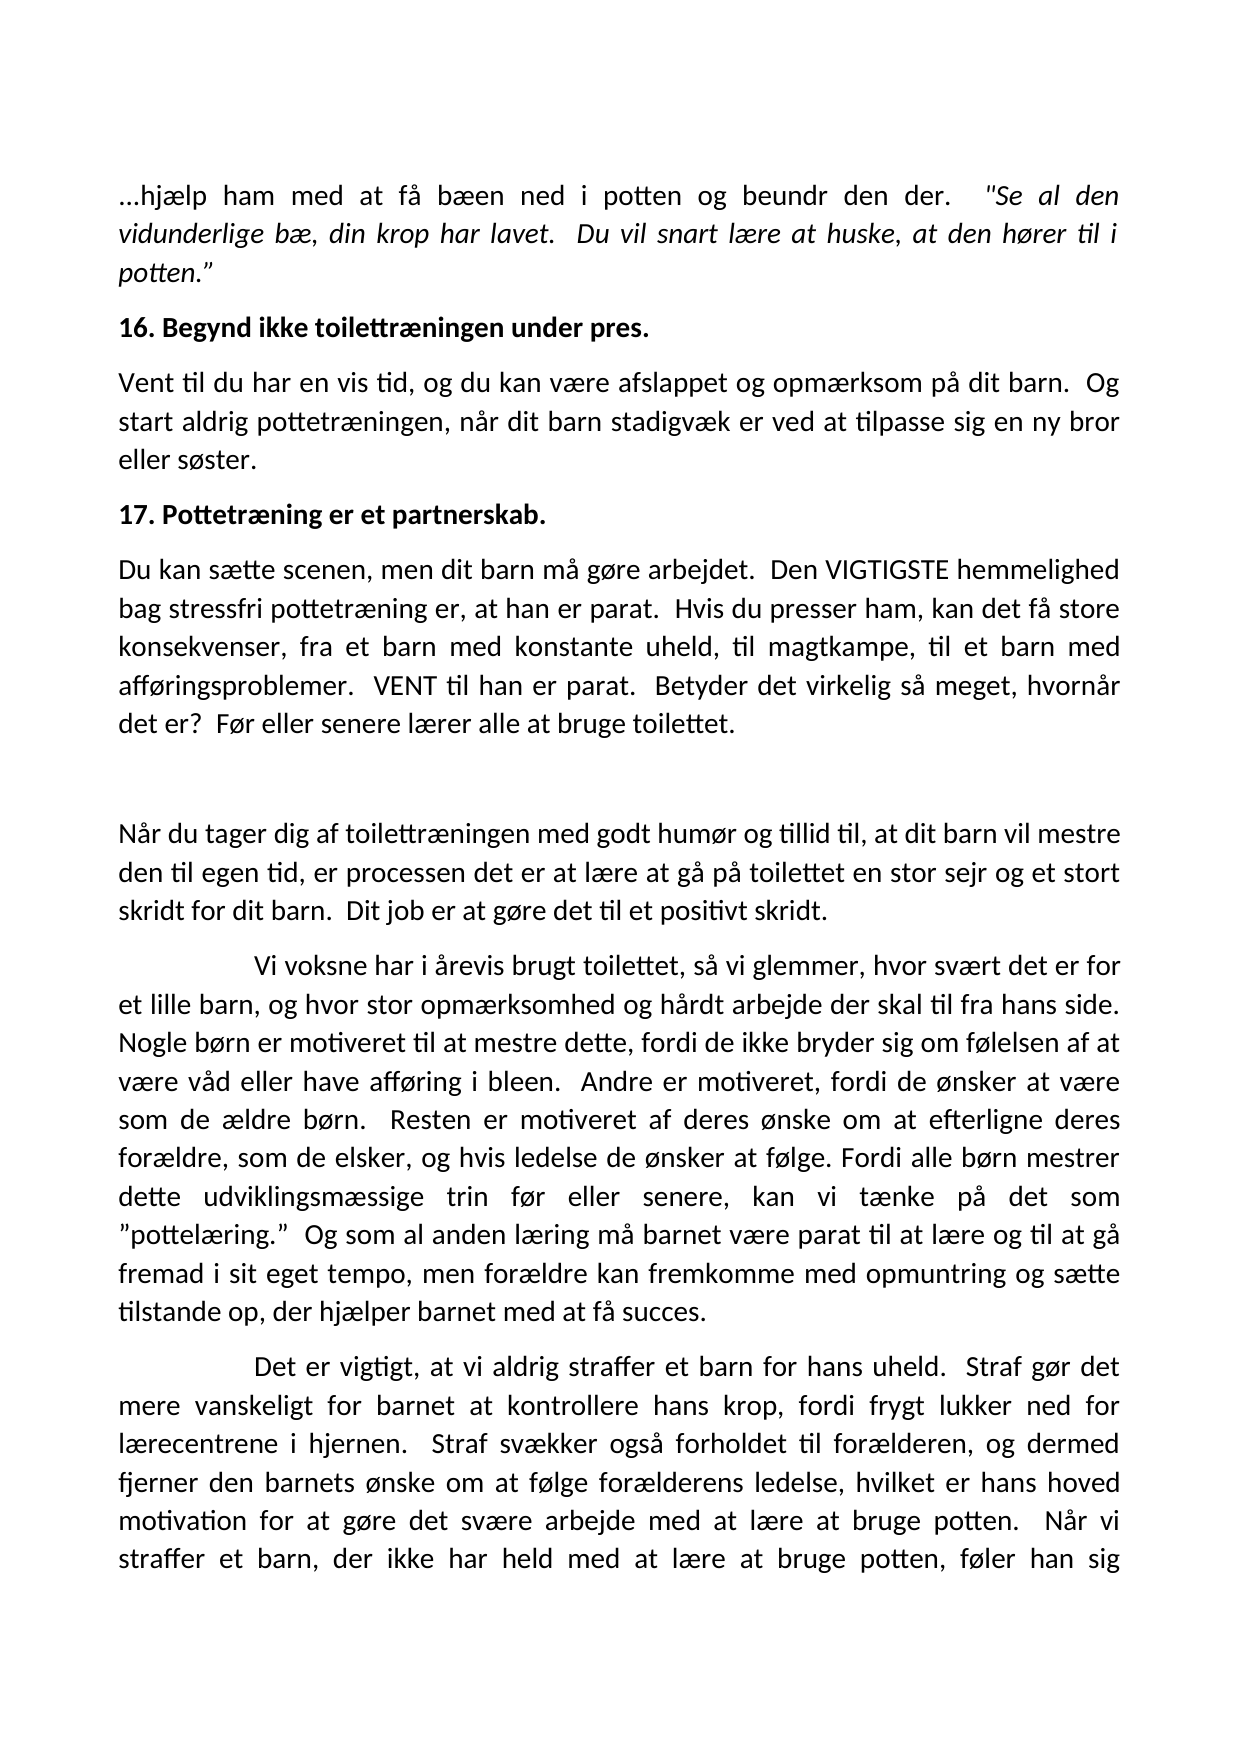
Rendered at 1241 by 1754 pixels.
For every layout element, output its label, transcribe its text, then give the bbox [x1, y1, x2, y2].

text 16. Begynd ikke toilettræningen under pres. [118, 309, 1122, 345]
text Vent til du har en vis tid, og du kan være afslappet og opmærksom på dit barn. Og start aldrig pottetræningen, når dit barn stadigvæk er ved at tilpasse sig en ny bror eller søster. [118, 364, 1122, 477]
text Du kan sætte scenen, men dit barn må gøre arbejdet. Den VIGTIGSTE hemmelighed bag stressfri pottetræning er, at han er parat. Hvis du presser ham, kan det få store konsekvenser, fra et barn med konstante uheld, til magtkampe, til et barn med afføringsproblemer. VENT til han er parat. Betyder det virkelig så meget, hvornår det er? Før eller senere lærer alle at bruge toilettet. [118, 551, 1122, 741]
text Vi voksne har i årevis brugt toilettet, så vi glemmer, hvor svært det er for et lille barn, og hvor stor opmærksomhed og hårdt arbejde der skal til fra hans side. Nogle børn er motiveret til at mestre dette, fordi de ikke bryder sig om følelsen af at være våd eller have afføring i bleen. Andre er motiveret, fordi de ønsker at være som de ældre børn. Resten er motiveret af deres ønske om at efterligne deres forældre, som de elsker, og hvis ledelse de ønsker at følge. Fordi alle børn mestrer dette udviklingsmæssige trin før eller senere, kan vi tænke på det som ”pottelæring.” Og som al anden læring må barnet være parat til at lære og til at gå fremad i sit eget tempo, men forældre kan fremkomme med opmuntring og sætte tilstande op, der hjælper barnet med at få succes. [118, 947, 1122, 1329]
text 17. Pottetræning er et partnerskab. [118, 496, 1122, 532]
text Når du tager dig af toilettræningen med godt humør og tillid til, at dit barn vil mestre den til egen tid, er processen det er at lære at gå på toilettet en stor sejr og et stort skridt for dit barn. Dit job er at gøre det til et positivt skridt. [118, 815, 1122, 928]
text ...hjælp ham med at få bæen ned i potten og beundr den der. "Se al den vidunderlige bæ, din krop har lavet. Du vil snart lære at huske, at den hører til i potten.” [118, 177, 1122, 290]
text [118, 1348, 1122, 1576]
